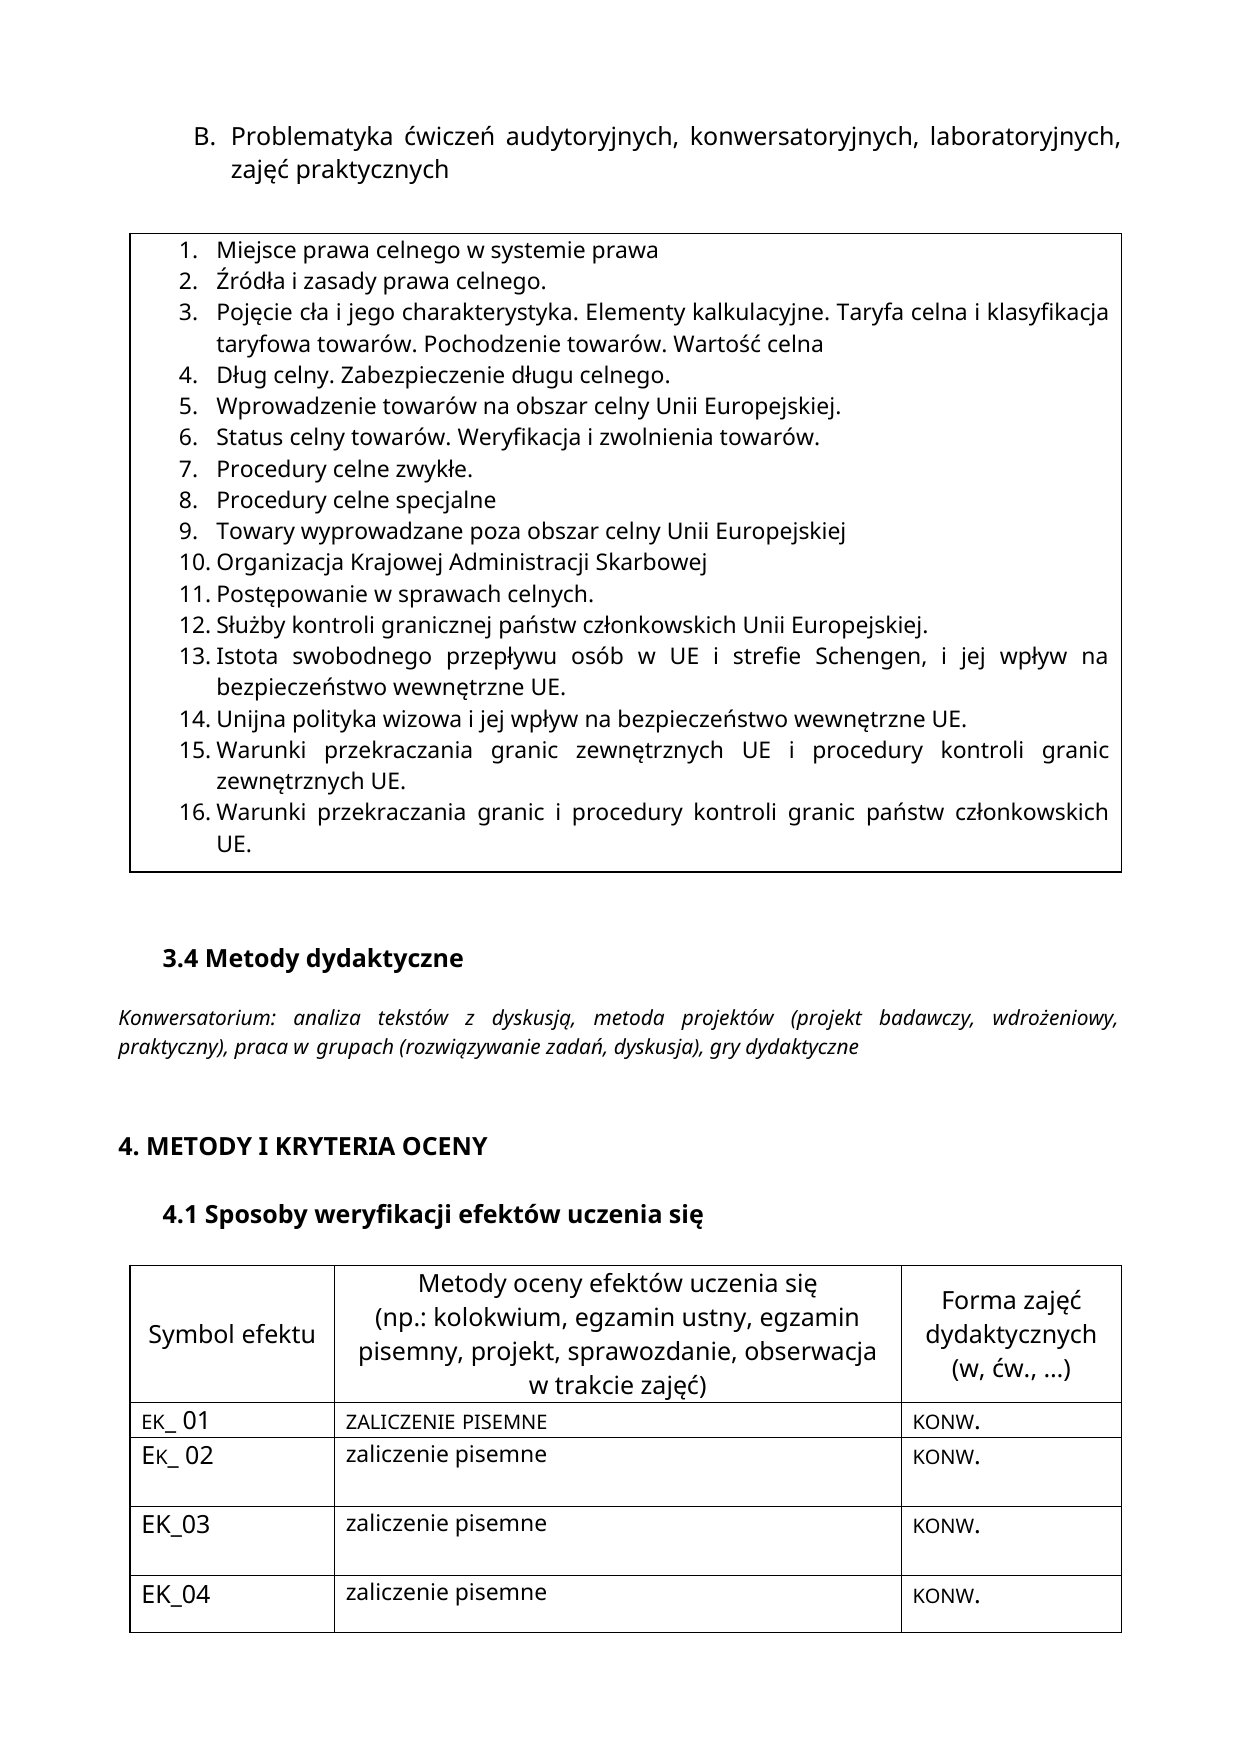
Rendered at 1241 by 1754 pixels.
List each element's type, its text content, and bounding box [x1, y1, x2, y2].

table_cell konw. [902, 1576, 1121, 1632]
table_cell ek_ 01 [131, 1403, 334, 1437]
table_cell konw. [902, 1438, 1121, 1506]
table_cell zaliczenie pisemne [335, 1403, 901, 1437]
list Problematyka ćwiczeń audytoryjnych, konwersatoryjnych, laboratoryjnych, zajęć praktycznych [193, 118, 1122, 186]
text 4.1 Sposoby weryfikacji efektów uczenia się [162, 1196, 1122, 1231]
table_cell EK_03 [131, 1507, 334, 1575]
text 3.4 Metody dydaktyczne [162, 941, 1122, 974]
table_cell konw. [902, 1403, 1121, 1437]
text Konwersatorium: analiza tekstów z dyskusją, metoda projektów (projekt badawczy, wdrożeniowy, praktyczny), praca w grupach (rozwiązywanie zadań, dyskusja), gry dydaktyczne [118, 1003, 1122, 1060]
table_cell zaliczenie pisemne [335, 1576, 901, 1632]
table_cell Ek_ 02 [131, 1438, 334, 1506]
table_header Symbol efektu [131, 1266, 334, 1402]
table_cell EK_04 [131, 1576, 334, 1632]
table_cell zaliczenie pisemne [335, 1507, 901, 1575]
table_header Forma zajęć dydaktycznych (w, ćw., …) [902, 1266, 1121, 1402]
table_cell zaliczenie pisemne [335, 1438, 901, 1506]
table_cell konw. [902, 1507, 1121, 1575]
text 4. METODY I KRYTERIA OCENY [118, 1128, 1122, 1162]
table_header Miejsce prawa celnego w systemie prawa Źródła i zasady prawa celnego. Pojęcie cła i jego charakterystyka. Elementy kalkulacyjne. Taryfa celna i klasyfikacja taryfowa towarów. Pochodzenie towarów. Wartość celna Dług celny. Zabezpieczenie długu celnego. Wprowadzenie towarów na obszar celny Unii Europejskiej. Status celny towarów. Weryfikacja i zwolnienia towarów. Procedury celne zwykłe. Procedury celne specjalne Towary wyprowadzane poza obszar celny Unii Europejskiej Organizacja Krajowej Administracji Skarbowej Postępowanie w sprawach celnych. Służby kontroli granicznej państw członkowskich Unii Europejskiej. Istota swobodnego przepływu osób w UE i strefie Schengen, i jej wpływ na bezpieczeństwo wewnętrzne UE. Unijna polityka wizowa i jej wpływ na bezpieczeństwo wewnętrzne UE. Warunki przekraczania granic zewnętrznych UE i procedury kontroli granic zewnętrznych UE. Warunki przekraczania granic i procedury kontroli granic państw członkowskich UE. [131, 234, 1121, 871]
table_header Metody oceny efektów uczenia się (np.: kolokwium, egzamin ustny, egzamin pisemny, projekt, sprawozdanie, obserwacja w trakcie zajęć) [335, 1266, 901, 1402]
